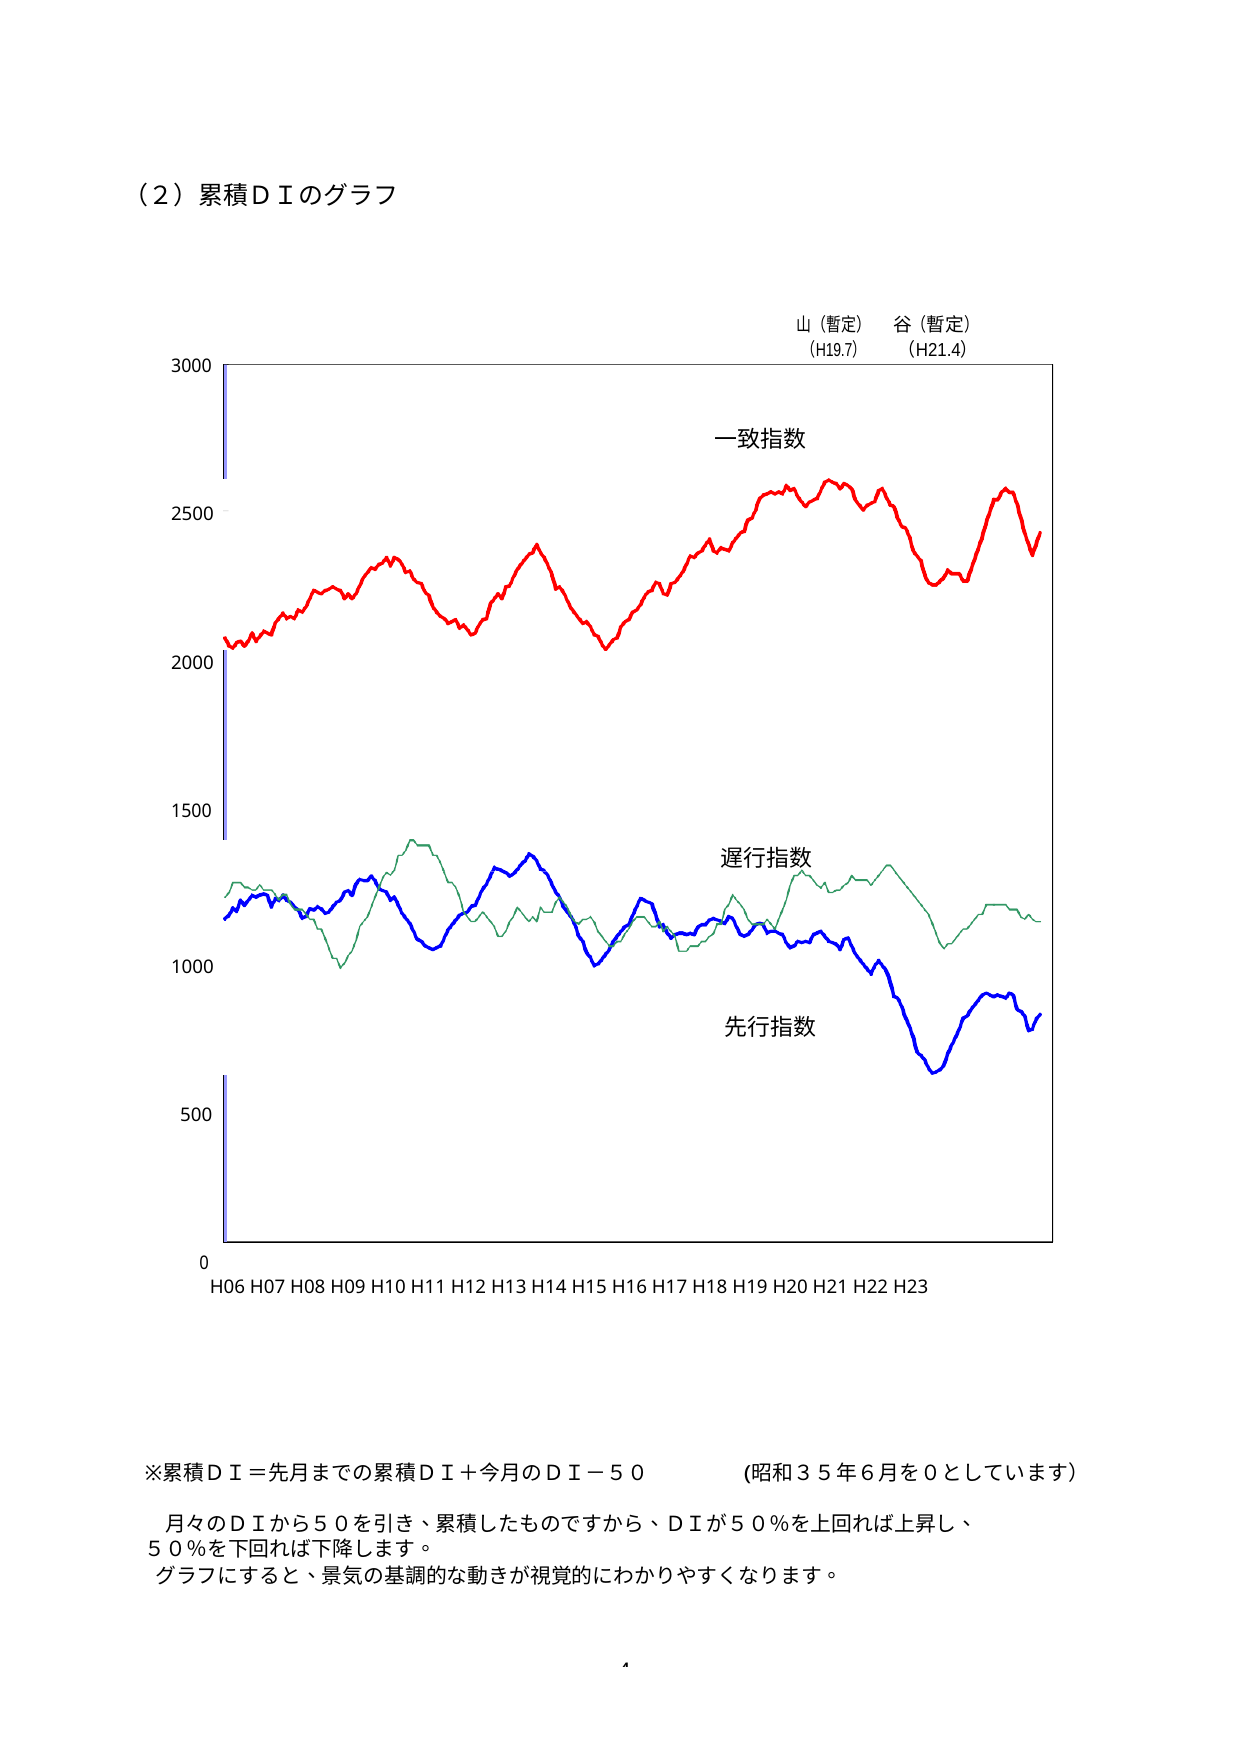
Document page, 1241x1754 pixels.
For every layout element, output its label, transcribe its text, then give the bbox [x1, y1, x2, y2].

picture [223, 478, 1042, 500]
text 山（暫定） [796, 312, 871, 336]
text 1500 [171, 798, 213, 823]
subtitle 一致指数 [714, 423, 1153, 454]
text グラフにすると、景気の基調的な動きが視覚的にわかりやすくなります。 [155, 1562, 1153, 1588]
text 0 [199, 1250, 1153, 1274]
text 2000 [171, 649, 1153, 674]
subtitle （２）累積ＤＩのグラフ [123, 178, 1153, 212]
text ５０％を下回れば下降します。 [144, 1536, 1153, 1562]
picture [223, 839, 1042, 953]
text 谷（暫定） [893, 312, 1153, 336]
text （H21.4） [899, 336, 1153, 361]
text 500 [180, 1102, 1153, 1127]
picture [223, 526, 1042, 649]
text 2500 [171, 500, 1153, 526]
text 1000 [171, 953, 1153, 978]
subtitle 先行指数 [724, 1011, 1153, 1042]
picture [223, 978, 1042, 1075]
text （H19.7） [801, 336, 871, 361]
text 3000 [171, 352, 213, 377]
text ※累積ＤＩ＝先月までの累積ＤＩ＋今月のＤＩ－５０ (昭和３５年６月を０としています） [144, 1458, 1153, 1486]
text 月々のＤＩから５０を引き、累積したものですから、ＤＩが５０％を上回れば上昇し、 [165, 1510, 1153, 1536]
subtitle 遅行指数 [720, 842, 1153, 873]
text H06 H07 H08 H09 H10 H11 H12 H13 H14 H15 H16 H17 H18 H19 H20 H21 H22 H23 [209, 1274, 1153, 1298]
